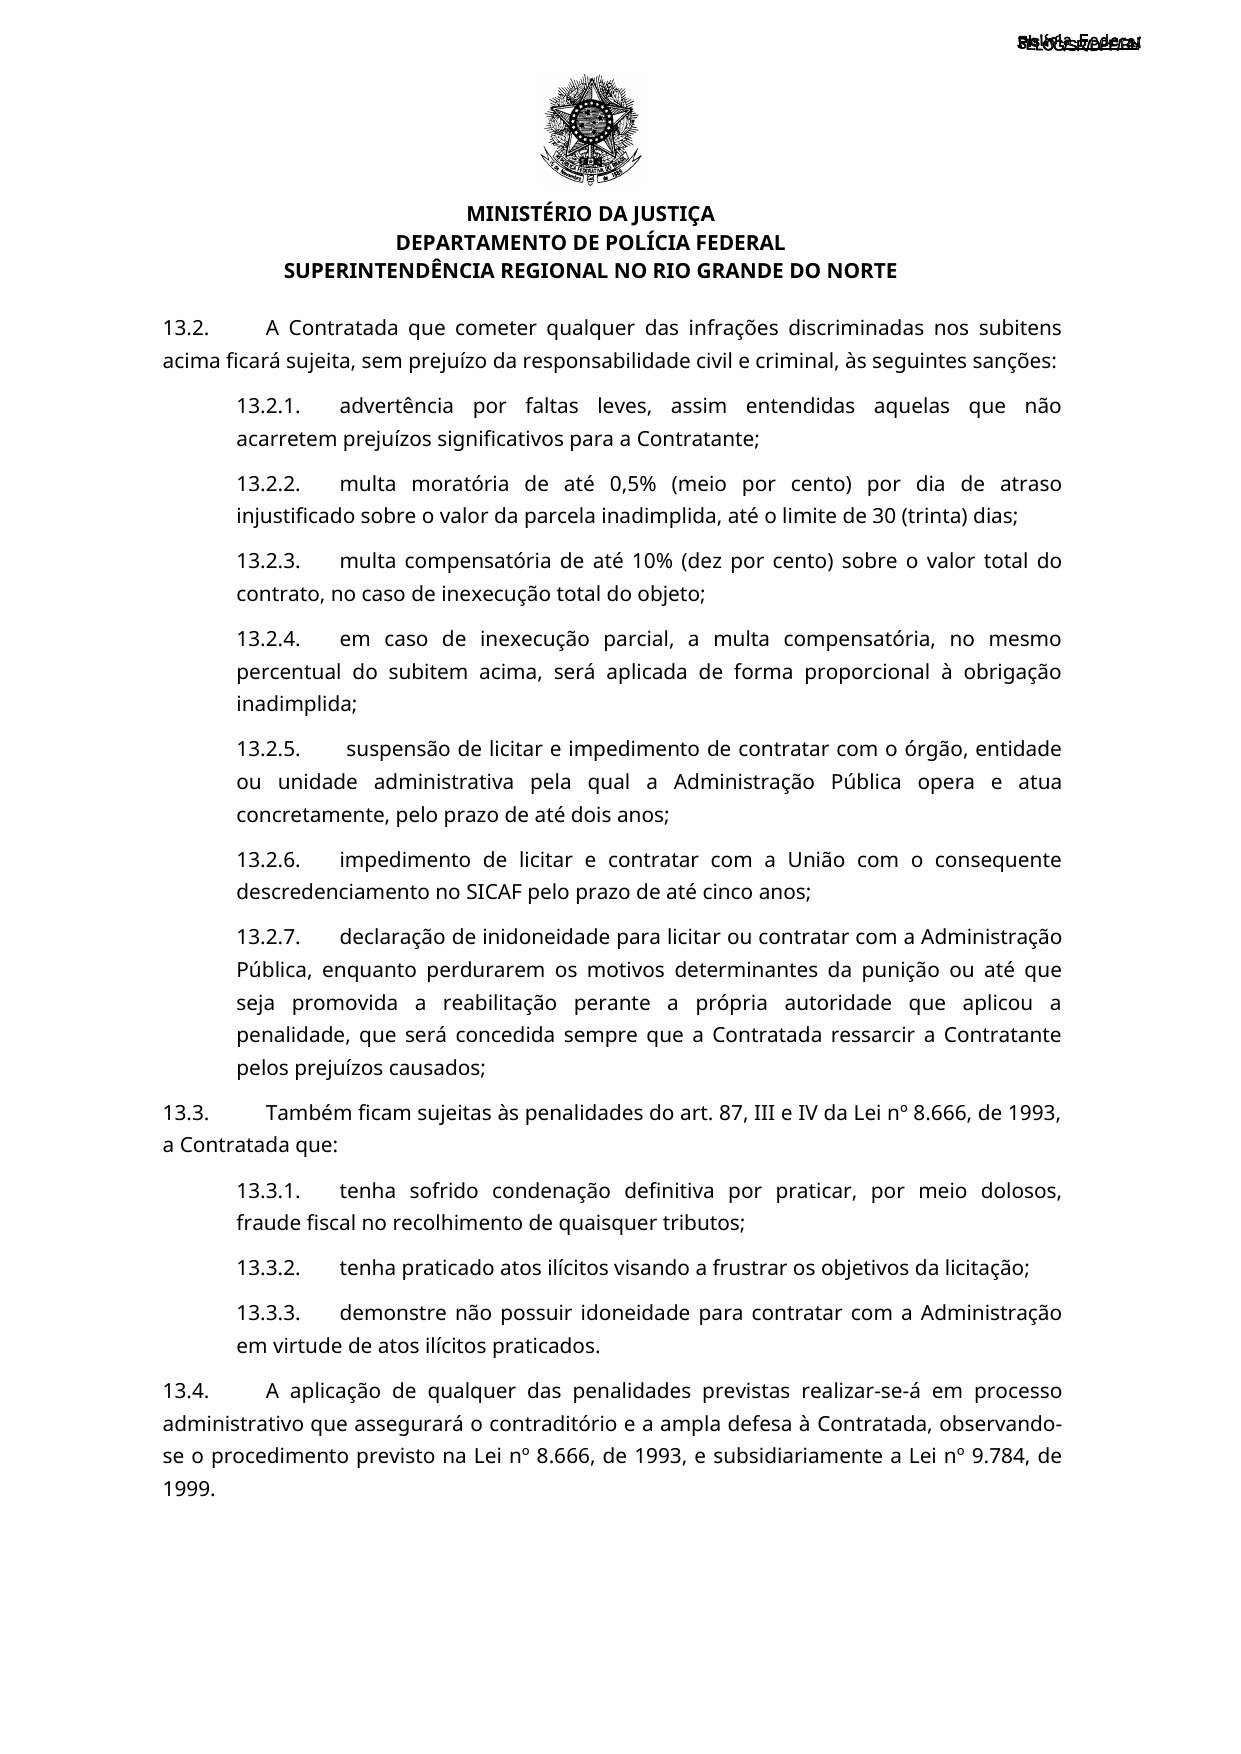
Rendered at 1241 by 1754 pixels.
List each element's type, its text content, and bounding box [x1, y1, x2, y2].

list declaração de inidoneidade para licitar ou contratar com a Administração Pública, enquanto perdurarem os motivos determinantes da punição ou até que seja promovida a reabilitação perante a própria autoridade que aplicou a penalidade, que será concedida sempre que a Contratada ressarcir a Contratante pelos prejuízos causados; [236, 922, 1063, 1081]
list A Contratada que cometer qualquer das infrações discriminadas nos subitens acima ficará sujeita, sem prejuízo da responsabilidade civil e criminal, às seguintes sanções: [162, 313, 1063, 374]
list impedimento de licitar e contratar com a União com o consequente descredenciamento no SICAF pelo prazo de até cinco anos; [236, 845, 1063, 906]
list suspensão de licitar e impedimento de contratar com o órgão, entidade ou unidade administrativa pela qual a Administração Pública opera e atua concretamente, pelo prazo de até dois anos; [236, 734, 1063, 828]
list advertência por faltas leves, assim entendidas aquelas que não acarretem prejuízos significativos para a Contratante; [236, 391, 1063, 452]
list em caso de inexecução parcial, a multa compensatória, no mesmo percentual do subitem acima, será aplicada de forma proporcional à obrigação inadimplida; [236, 624, 1063, 718]
list demonstre não possuir idoneidade para contratar com a Administração em virtude de atos ilícitos praticados. [236, 1298, 1063, 1359]
list multa compensatória de até 10% (dez por cento) sobre o valor total do contrato, no caso de inexecução total do objeto; [236, 546, 1063, 607]
list A aplicação de qualquer das penalidades previstas realizar-se-á em processo administrativo que assegurará o contraditório e a ampla defesa à Contratada, observando-se o procedimento previsto na Lei nº 8.666, de 1993, e subsidiariamente a Lei nº 9.784, de 1999. [162, 1376, 1063, 1502]
list multa moratória de até 0,5% (meio por cento) por dia de atraso injustificado sobre o valor da parcela inadimplida, até o limite de 30 (trinta) dias; [236, 469, 1063, 530]
picture [538, 73, 643, 187]
list tenha praticado atos ilícitos visando a frustrar os objetivos da licitação; [236, 1253, 1063, 1282]
list tenha sofrido condenação definitiva por praticar, por meio dolosos, fraude fiscal no recolhimento de quaisquer tributos; [236, 1176, 1063, 1237]
list Também ficam sujeitas às penalidades do art. 87, III e IV da Lei nº 8.666, de Contratada que: [162, 1098, 1063, 1159]
